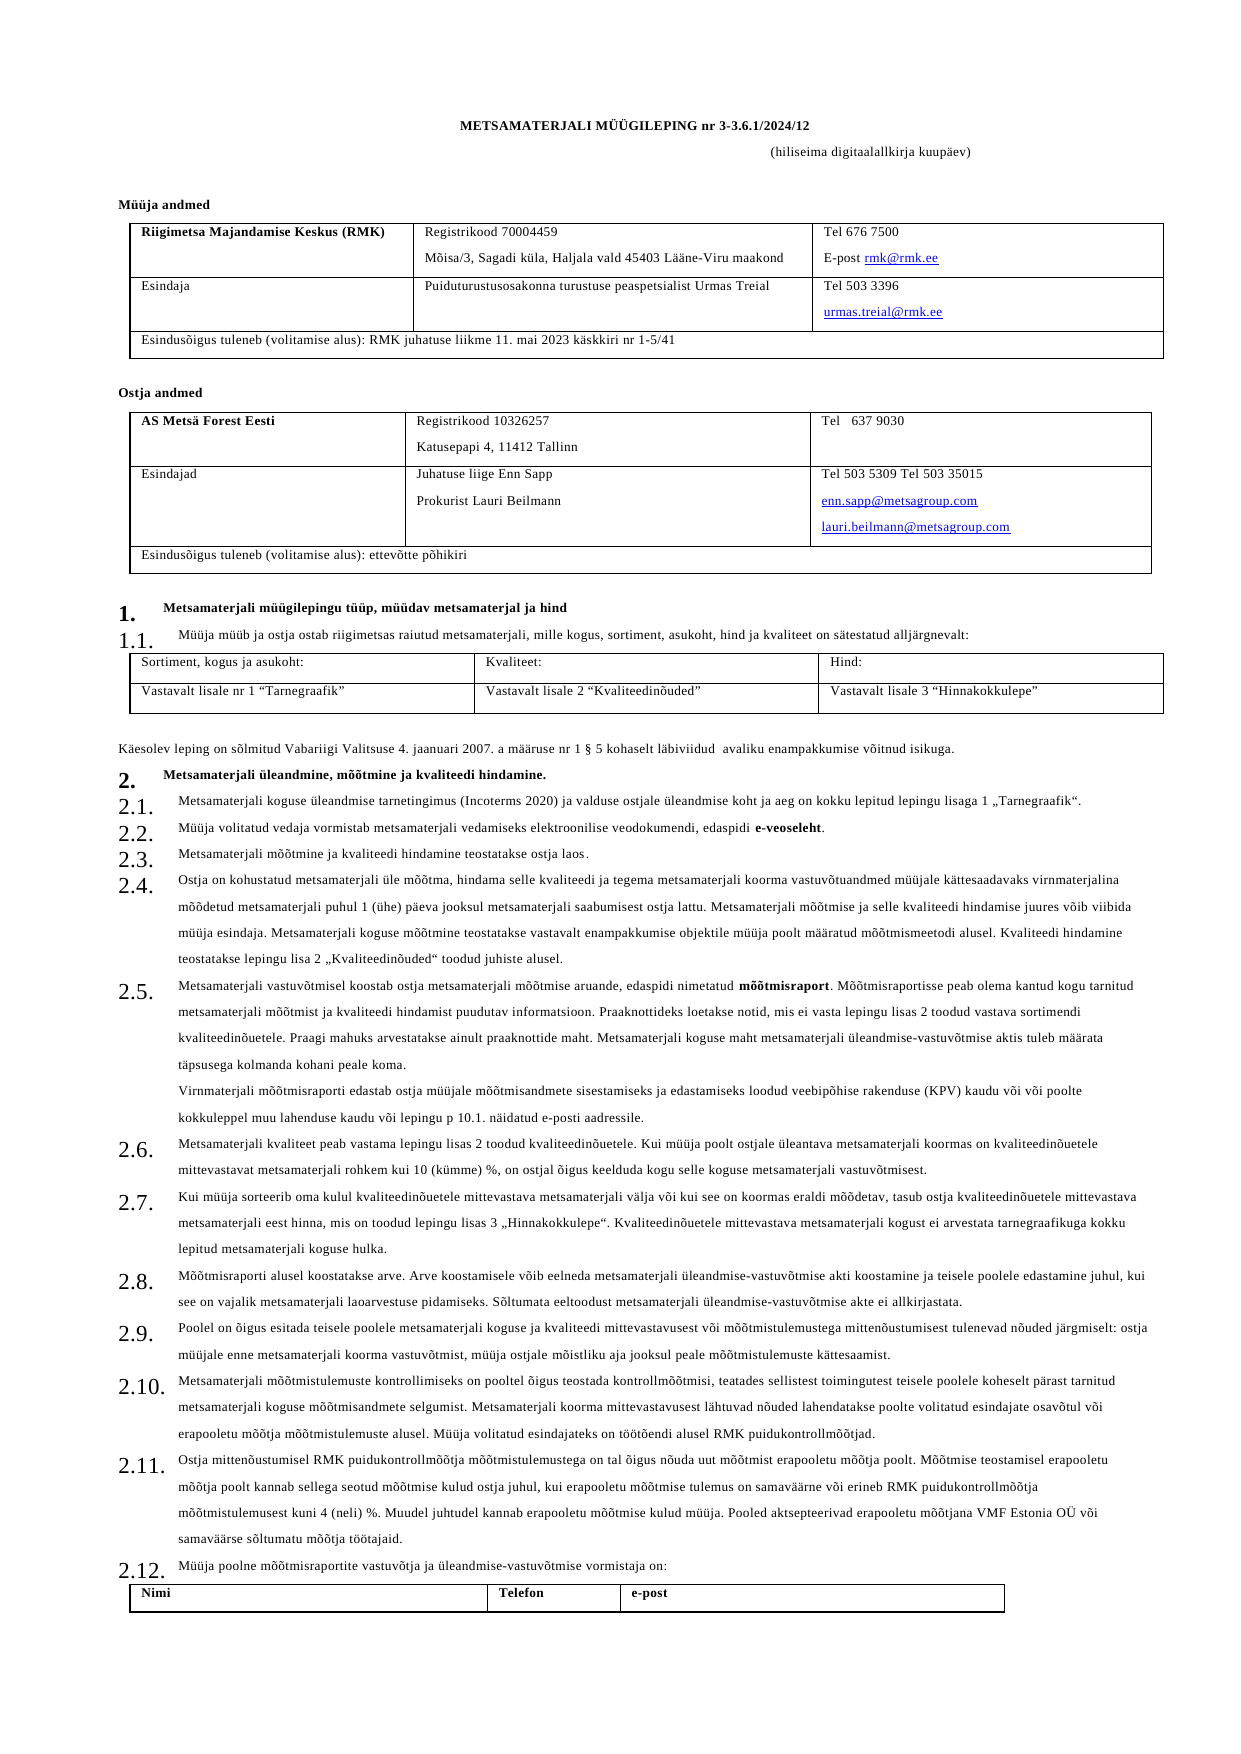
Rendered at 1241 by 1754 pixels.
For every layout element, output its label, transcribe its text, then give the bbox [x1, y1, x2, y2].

table_cell Tel 503 5309 Tel 503 35015 enn.sapp@metsagroup.com lauri.beilmann@metsagroup.com [811, 467, 1151, 546]
table_header e-post [621, 1585, 1004, 1611]
text Müüja poolne mõõtmisraportite vastuvõtja ja üleandmise-vastuvõtmise vormistaja on: [118, 1558, 1152, 1584]
table_cell Juhatuse liige Enn Sapp Prokurist Lauri Beilmann [406, 467, 810, 546]
text Metsamaterjali mõõtmistulemuste kontrollimiseks on pooltel õigus teostada kontrollmõõtmisi, teatades sellistest toimingutest teisele poolele koheselt pärast tarnitud metsamaterjali koguse mõõtmisandmete selgumist. Metsamaterjali koorma mittevastavusest lähtuvad nõuded lahendatakse poolte volitatud esindajate osavõtul või erapooletu mõõtja mõõtmistulemuste alusel. Müüja volitatud esindajateks on töötõendi alusel RMK puidukontrollmõõtjad. [118, 1373, 1152, 1452]
text Metsamaterjali mõõtmine ja kvaliteedi hindamine teostatakse ostja laos. [118, 846, 1152, 872]
text Käesolev leping on sõlmitud Vabariigi Valitsuse 4. jaanuari 2007. a määruse nr 1 § 5 kohaselt läbiviidud avaliku enampakkumise võitnud isikuga. [118, 741, 1167, 767]
table_cell Esindaja [131, 278, 413, 331]
text METSAMATERJALI MÜÜGILEPING nr 3-3.6.1/2024/12 [118, 118, 1152, 144]
text Müüja müüb ja ostja ostab riigimetsas raiutud metsamaterjali, mille kogus, sortiment, asukoht, hind ja kvaliteet on sätestatud alljärgnevalt: [118, 627, 1152, 653]
text Metsamaterjali koguse üleandmise tarnetingimus (Incoterms 2020) ja valduse ostjale üleandmise koht ja aeg on kokku lepitud lepingu lisaga 1 „Tarnegraafik“. [118, 793, 1152, 820]
text Metsamaterjali kvaliteet peab vastama lepingu lisas 2 toodud kvaliteedinõuetele. Kui müüja poolt ostjale üleantava metsamaterjali koormas on kvaliteedinõuetele mittevastavat metsamaterjali rohkem kui 10 (kümme) %, on ostjal õigus keelduda kogu selle koguse metsamaterjali vastuvõtmisest. [118, 1136, 1152, 1189]
text Kui müüja sorteerib oma kulul kvaliteedinõuetele mittevastava metsamaterjali välja või kui see on koormas eraldi mõõdetav, tasub ostja kvaliteedinõuetele mittevastava metsamaterjali eest hinna, mis on toodud lepingu lisas 3 „Hinnakokkulepe“. Kvaliteedinõuetele mittevastava metsamaterjali kogust ei arvestata tarnegraafikuga kokku lepitud metsamaterjali koguse hulka. [118, 1189, 1152, 1268]
text Mõõtmisraporti alusel koostatakse arve. Arve koostamisele võib eelneda metsamaterjali üleandmise-vastuvõtmise akti koostamine ja teisele poolele edastamine juhul, kui see on vajalik metsamaterjali laoarvestuse pidamiseks. Sõltumata eeltoodust metsamaterjali üleandmise-vastuvõtmise akte ei allkirjastata. [118, 1268, 1152, 1320]
text Ostja mittenõustumisel RMK puidukontrollmõõtja mõõtmistulemustega on tal õigus nõuda uut mõõtmist erapooletu mõõtja poolt. Mõõtmise teostamisel erapooletu mõõtja poolt kannab sellega seotud mõõtmise kulud ostja juhul, kui erapooletu mõõtmise tulemus on samaväärne või erineb RMK puidukontrollmõõtja mõõtmistulemusest kuni 4 (neli) %. Muudel juhtudel kannab erapooletu mõõtmise kulud müüja. Pooled aktsepteerivad erapooletu mõõtjana VMF Estonia OÜ või samaväärse sõltumatu mõõtja töötajaid. [118, 1452, 1152, 1558]
text Metsamaterjali üleandmine, mõõtmine ja kvaliteedi hindamine. [118, 767, 1152, 793]
text Metsamaterjali vastuvõtmisel koostab ostja metsamaterjali mõõtmise aruande, edaspidi nimetatud mõõtmisraport. Mõõtmisraportisse peab olema kantud kogu tarnitud metsamaterjali mõõtmist ja kvaliteedi hindamist puudutav informatsioon. Praaknottideks loetakse notid, mis ei vasta lepingu lisas 2 toodud vastava sortimendi kvaliteedinõuetele. Praagi mahuks arvestatakse ainult praaknottide maht. Metsamaterjali koguse maht metsamaterjali üleandmise-vastuvõtmise aktis tuleb määrata täpsusega kolmanda kohani peale koma. [118, 978, 1152, 1083]
table_header Tel 637 9030 [811, 413, 1151, 466]
table_header Hind: [819, 654, 1163, 682]
text Ostja andmed [118, 385, 1152, 412]
table_header Kvaliteet: [475, 654, 818, 682]
table_cell Vastavalt lisale 2 “Kvaliteedinõuded” [475, 684, 818, 713]
text Poolel on õigus esitada teisele poolele metsamaterjali koguse ja kvaliteedi mittevastavusest või mõõtmistulemustega mittenõustumisest tulenevad nõuded järgmiselt: ostja müüjale enne metsamaterjali koorma vastuvõtmist, müüja ostjale mõistliku aja jooksul peale mõõtmistulemuste kättesaamist. [118, 1320, 1152, 1373]
text Ostja on kohustatud metsamaterjali üle mõõtma, hindama selle kvaliteedi ja tegema metsamaterjali koorma vastuvõtuandmed müüjale kättesaadavaks virnmaterjalina mõõdetud metsamaterjali puhul 1 (ühe) päeva jooksul metsamaterjali saabumisest ostja lattu. Metsamaterjali mõõtmise ja selle kvaliteedi hindamise juures võib viibida müüja esindaja. Metsamaterjali koguse mõõtmine teostatakse vastavalt enampakkumise objektile müüja poolt määratud mõõtmismeetodi alusel. Kvaliteedi hindamine teostatakse lepingu lisa 2 „Kvaliteedinõuded“ toodud juhiste alusel. [118, 872, 1152, 978]
table_header Tel 676 7500 E-post rmk@rmk.ee [813, 224, 1163, 277]
table_cell Vastavalt lisale 3 “Hinnakokkulepe” [819, 684, 1163, 713]
text Müüja andmed [118, 197, 1152, 223]
table_cell Vastavalt lisale nr 1 “Tarnegraafik” [131, 684, 474, 713]
table_cell Esindusõigus tuleneb (volitamise alus): RMK juhatuse liikme 11. mai 2023 käskkiri nr 1-5/41 [131, 332, 1163, 358]
table_header Nimi [131, 1585, 487, 1611]
table_cell Esindajad [131, 467, 405, 546]
table_cell Esindusõigus tuleneb (volitamise alus): ettevõtte põhikiri [131, 547, 1151, 573]
text (hiliseima digitaalallkirja kuupäev) [685, 144, 1152, 170]
table_header Telefon [488, 1585, 620, 1611]
table_cell Tel 503 3396 urmas.treial@rmk.ee [813, 278, 1163, 331]
table_header Registrikood 70004459 Mõisa/3, Sagadi küla, Haljala vald 45403 Lääne-Viru maakond [414, 224, 812, 277]
table_header AS Metsä Forest Eesti [131, 413, 405, 466]
table_header Registrikood 10326257 Katusepapi 4, 11412 Tallinn [406, 413, 810, 466]
text Metsamaterjali müügilepingu tüüp, müüdav metsamaterjal ja hind [118, 600, 1152, 627]
table_header Sortiment, kogus ja asukoht: [131, 654, 474, 682]
table_cell Puiduturustusosakonna turustuse peaspetsialist Urmas Treial [414, 278, 812, 331]
table_header Riigimetsa Majandamise Keskus (RMK) [131, 224, 413, 277]
list Virnmaterjali mõõtmisraporti edastab ostja müüjale mõõtmisandmete sisestamiseks ja edastamiseks loodud veebipõhise rakenduse (KPV) kaudu või või poolte kokkuleppel muu lahenduse kaudu või lepingu p 10.1. näidatud e-posti aadressile. [178, 1083, 1152, 1136]
text Müüja volitatud vedaja vormistab metsamaterjali vedamiseks elektroonilise veodokumendi, edaspidi e-veoseleht. [118, 820, 1152, 846]
